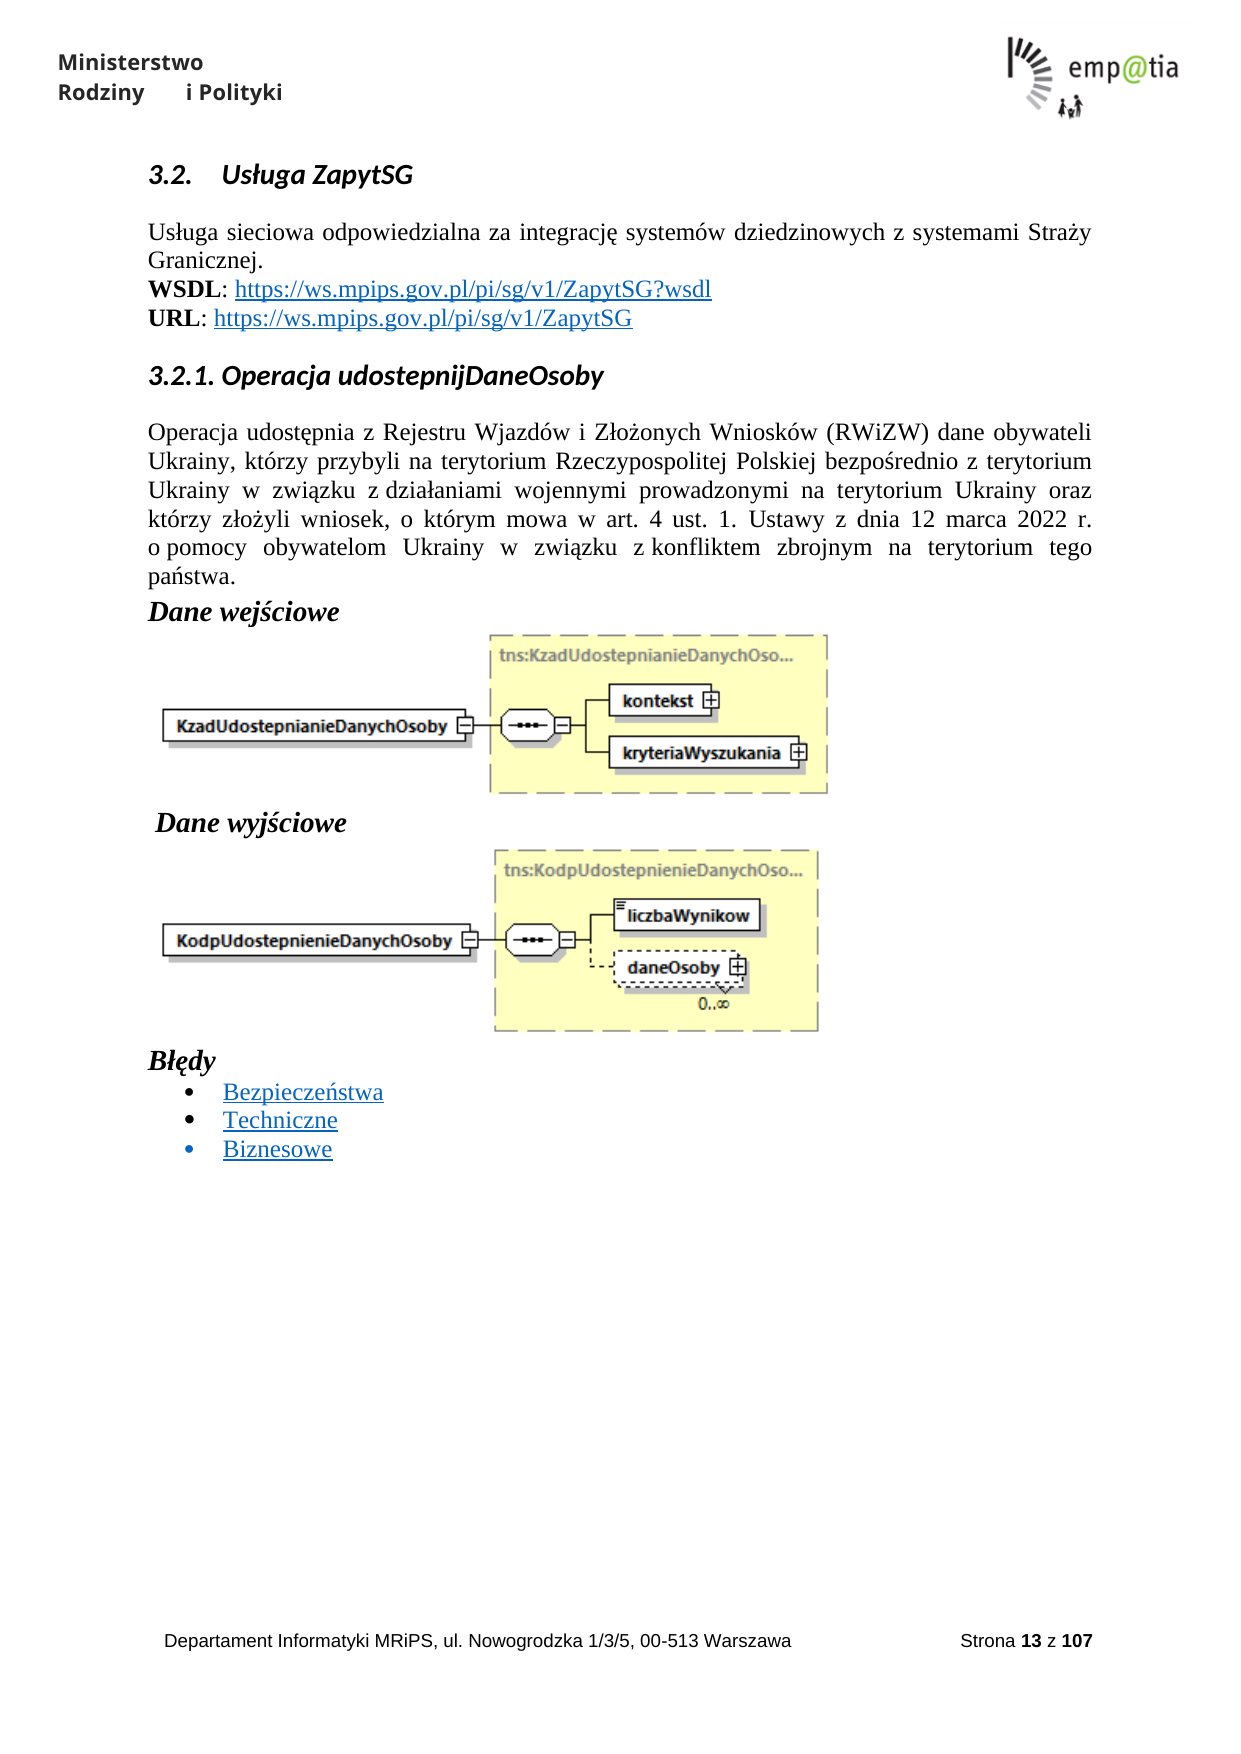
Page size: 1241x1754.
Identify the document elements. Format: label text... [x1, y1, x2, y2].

subtitle Operacja udostepnijDaneOsoby [148, 357, 1093, 392]
text WSDL: https://ws.mpips.gov.pl/pi/sg/v1/ZapytSG?wsdl [148, 274, 1093, 303]
text URL: https://ws.mpips.gov.pl/pi/sg/v1/ZapytSG [148, 303, 1093, 332]
text Usługa sieciowa odpowiedzialna za integrację systemów dziedzinowych z systemami Straży Granicznej. [148, 217, 1093, 274]
subtitle Dane wyjściowe [148, 805, 1093, 839]
list Biznesowe [185, 1134, 1093, 1163]
picture [147, 627, 850, 802]
subtitle Dane wejściowe [148, 594, 1093, 628]
list Techniczne [185, 1105, 1093, 1134]
subtitle Usługa ZapytSG [148, 156, 1093, 192]
text Operacja udostępnia z Rejestru Wjazdów i Złożonych Wniosków (RWiZW) dane obywateli Ukrainy, którzy przybyli na terytorium Rzeczypospolitej Polskiej bezpośrednio z terytorium Ukrainy w związku z działaniami wojennymi prowadzonymi na terytorium Ukrainy oraz którzy złożyli wniosek, o którym mowa w art. 4 ust. 1. Ustawy z dnia 12 marca 2022 r. o pomocy obywatelom Ukrainy w związku z konfliktem zbrojnym na terytorium tego państwa. [148, 417, 1093, 590]
picture [147, 843, 847, 1043]
picture [1001, 22, 1193, 128]
list Bezpieczeństwa [185, 1077, 1093, 1105]
